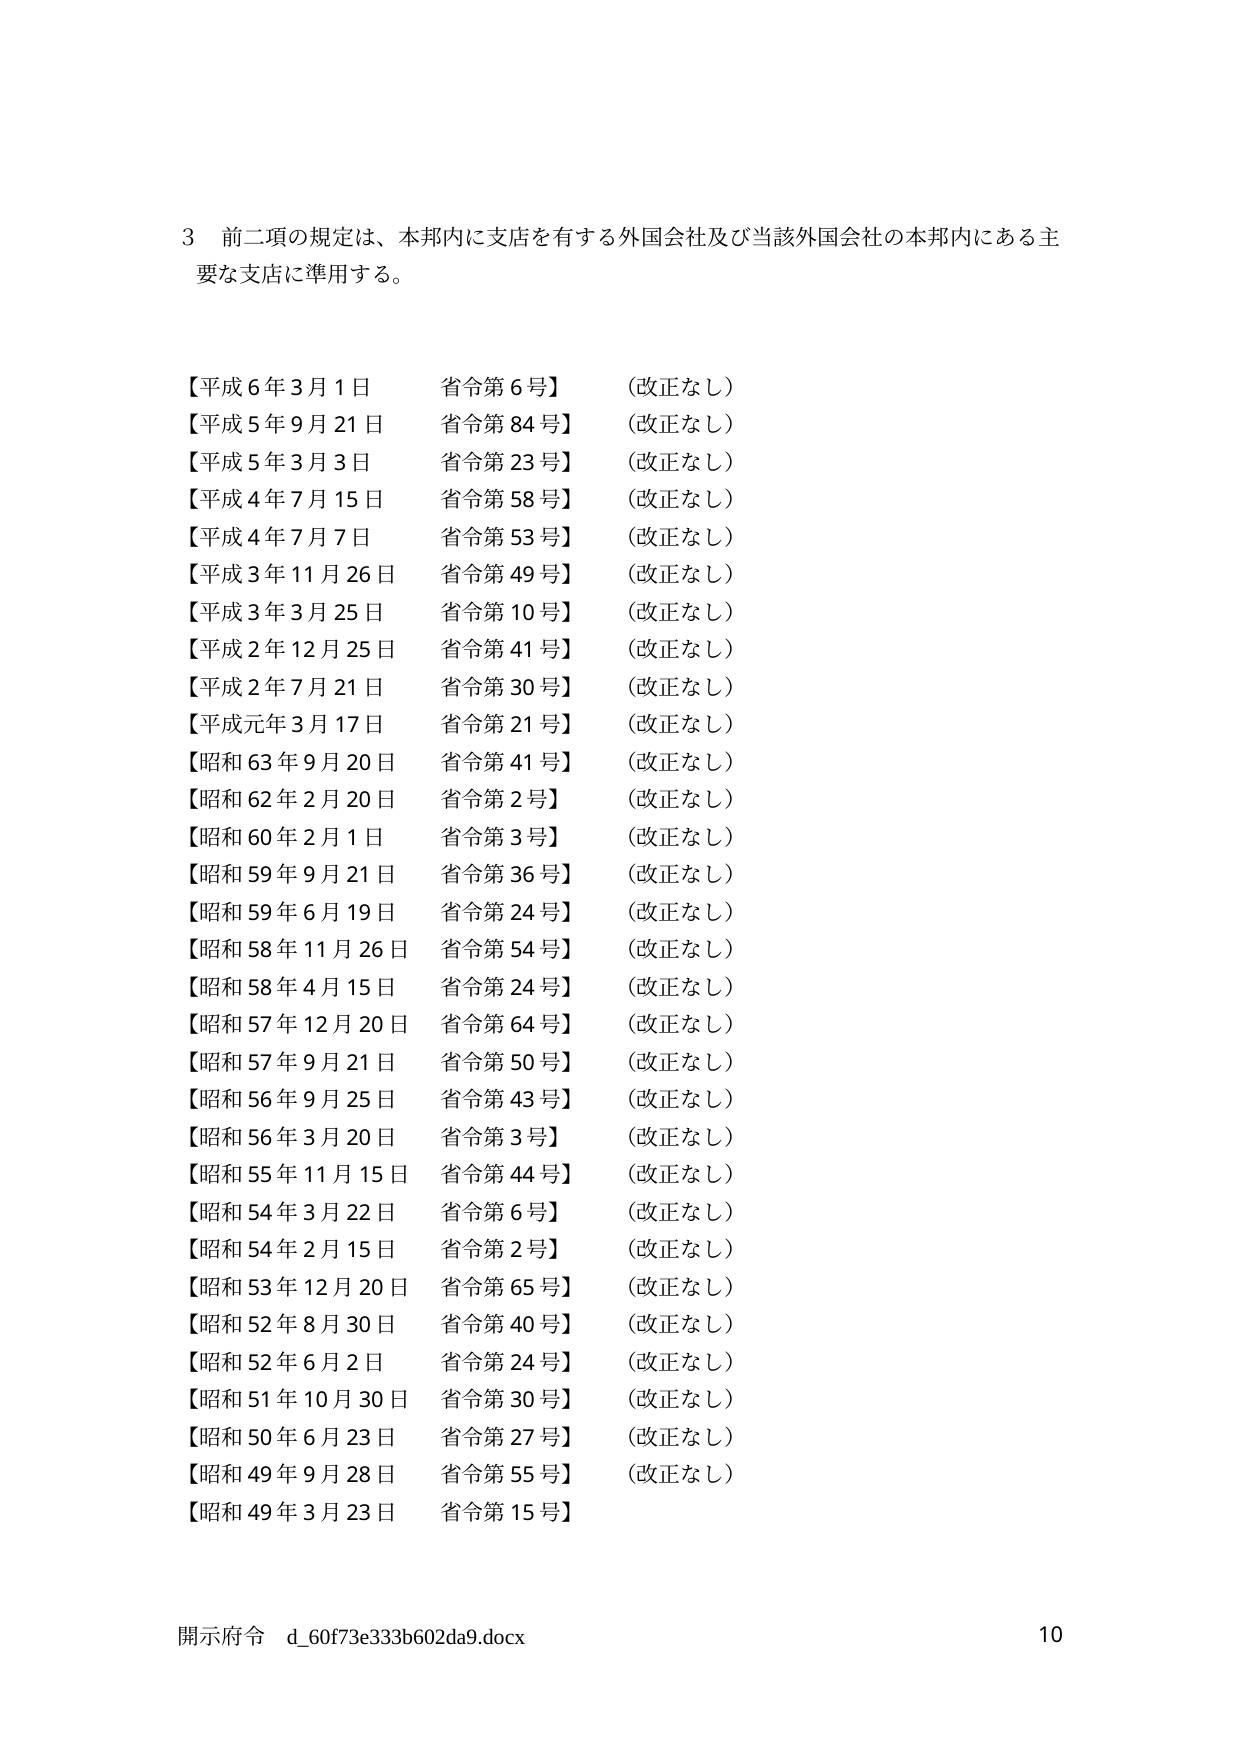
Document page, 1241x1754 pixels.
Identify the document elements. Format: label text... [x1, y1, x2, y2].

text 【昭和52年8月30日 省令第40号】 （改正なし） [177, 1304, 1063, 1342]
text 【平成5年9月21日 省令第84号】 （改正なし） [177, 404, 1063, 442]
text 【昭和54年3月22日 省令第6号】 （改正なし） [177, 1192, 1063, 1229]
text 【昭和58年4月15日 省令第24号】 （改正なし） [177, 967, 1063, 1004]
text 【昭和56年9月25日 省令第43号】 （改正なし） [177, 1079, 1063, 1117]
text 【昭和59年9月21日 省令第36号】 （改正なし） [177, 854, 1063, 892]
text 【昭和52年6月2日 省令第24号】 （改正なし） [177, 1342, 1063, 1379]
text 【昭和57年12月20日 省令第64号】 （改正なし） [177, 1004, 1063, 1042]
text 【昭和56年3月20日 省令第3号】 （改正なし） [177, 1117, 1063, 1154]
text 【昭和55年11月15日 省令第44号】 （改正なし） [177, 1154, 1063, 1192]
text 【平成6年3月1日 省令第6号】 （改正なし） [177, 367, 1063, 404]
text 【平成元年3月17日 省令第21号】 （改正なし） [177, 704, 1063, 742]
text 【平成4年7月15日 省令第58号】 （改正なし） [177, 479, 1063, 517]
text 【昭和57年9月21日 省令第50号】 （改正なし） [177, 1042, 1063, 1079]
text 【昭和51年10月30日 省令第30号】 （改正なし） [177, 1379, 1063, 1417]
text 【昭和60年2月1日 省令第3号】 （改正なし） [177, 817, 1063, 854]
text 【昭和53年12月20日 省令第65号】 （改正なし） [177, 1267, 1063, 1304]
text 【昭和63年9月20日 省令第41号】 （改正なし） [177, 742, 1063, 779]
text 【平成2年12月25日 省令第41号】 （改正なし） [177, 629, 1063, 667]
text ３ 前二項の規定は、本邦内に支店を有する外国会社及び当該外国会社の本邦内にある主要な支店に準用する。 [177, 217, 1063, 292]
text 【昭和62年2月20日 省令第2号】 （改正なし） [177, 779, 1063, 817]
text 【昭和59年6月19日 省令第24号】 （改正なし） [177, 892, 1063, 929]
text 【昭和58年11月26日 省令第54号】 （改正なし） [177, 929, 1063, 967]
text 【平成4年7月7日 省令第53号】 （改正なし） [177, 517, 1063, 554]
text 【平成3年11月26日 省令第49号】 （改正なし） [177, 554, 1063, 592]
text 【平成5年3月3日 省令第23号】 （改正なし） [177, 442, 1063, 479]
text 【昭和54年2月15日 省令第2号】 （改正なし） [177, 1229, 1063, 1267]
text 【平成2年7月21日 省令第30号】 （改正なし） [177, 667, 1063, 704]
text 【昭和50年6月23日 省令第27号】 （改正なし） [177, 1417, 1063, 1454]
text 【昭和49年9月28日 省令第55号】 （改正なし） [177, 1454, 1063, 1492]
text 【平成3年3月25日 省令第10号】 （改正なし） [177, 592, 1063, 629]
text 【昭和49年3月23日 省令第15号】 [177, 1492, 1063, 1529]
